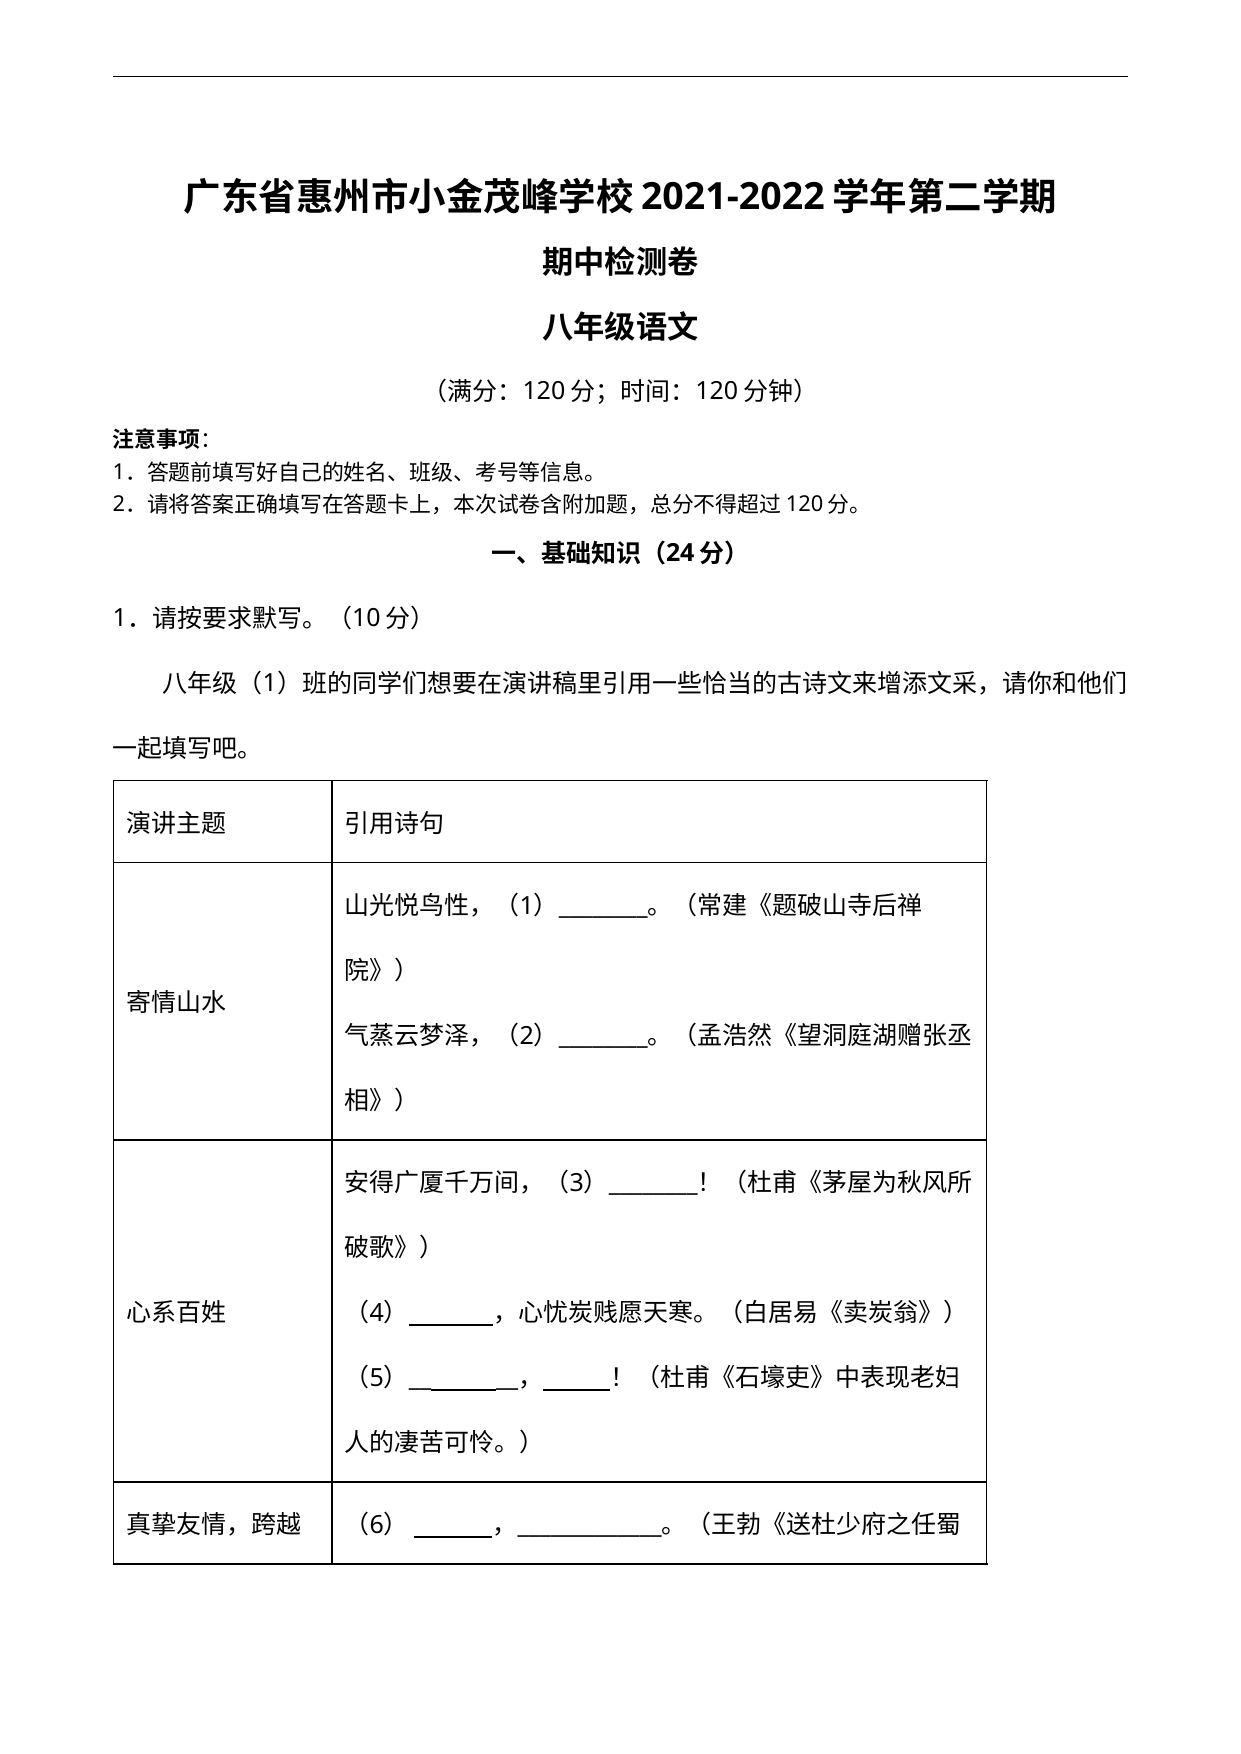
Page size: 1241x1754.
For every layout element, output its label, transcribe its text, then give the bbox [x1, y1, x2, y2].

text 注意事项： [112, 422, 1128, 454]
text 八年级（1）班的同学们想要在演讲稿里引用一些恰当的古诗文来增添文采，请你和他们一起填写吧。 [112, 649, 1128, 779]
table_header 引用诗句 [333, 781, 986, 862]
table_cell 心系百姓 [114, 1141, 331, 1481]
text 广东省惠州市小金茂峰学校2021-2022学年第二学期 [112, 162, 1128, 227]
text 1．答题前填写好自己的姓名、班级、考号等信息。 [112, 454, 1128, 487]
table_header 演讲主题 [114, 781, 331, 862]
table_cell 真挚友情，跨越时空 [114, 1483, 331, 1563]
table_cell 山光悦鸟性，（1）________。（常建《题破山寺后禅院》） 气蒸云梦泽，（2）________。（孟浩然《望洞庭湖赠张丞相》） [333, 863, 986, 1139]
table_cell 寄情山水 [114, 863, 331, 1139]
text 八年级语文 [112, 292, 1128, 357]
text （满分：120分；时间：120分钟） [112, 357, 1128, 422]
text 期中检测卷 [112, 227, 1128, 292]
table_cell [333, 1483, 986, 1563]
text 1．请按要求默写。（10分） [112, 584, 1128, 649]
text 2．请将答案正确填写在答题卡上，本次试卷含附加题，总分不得超过120分。 [112, 487, 1128, 519]
table_cell 安得广厦千万间，（3）________！（杜甫《茅屋为秋风所破歌》） （4） ，心忧炭贱愿天寒。（白居易《卖炭翁》） （5）__ __， ！（杜甫《石壕吏》中表现老妇人的凄苦可怜。） [333, 1141, 986, 1481]
text 一、基础知识（24分） [112, 519, 1128, 584]
